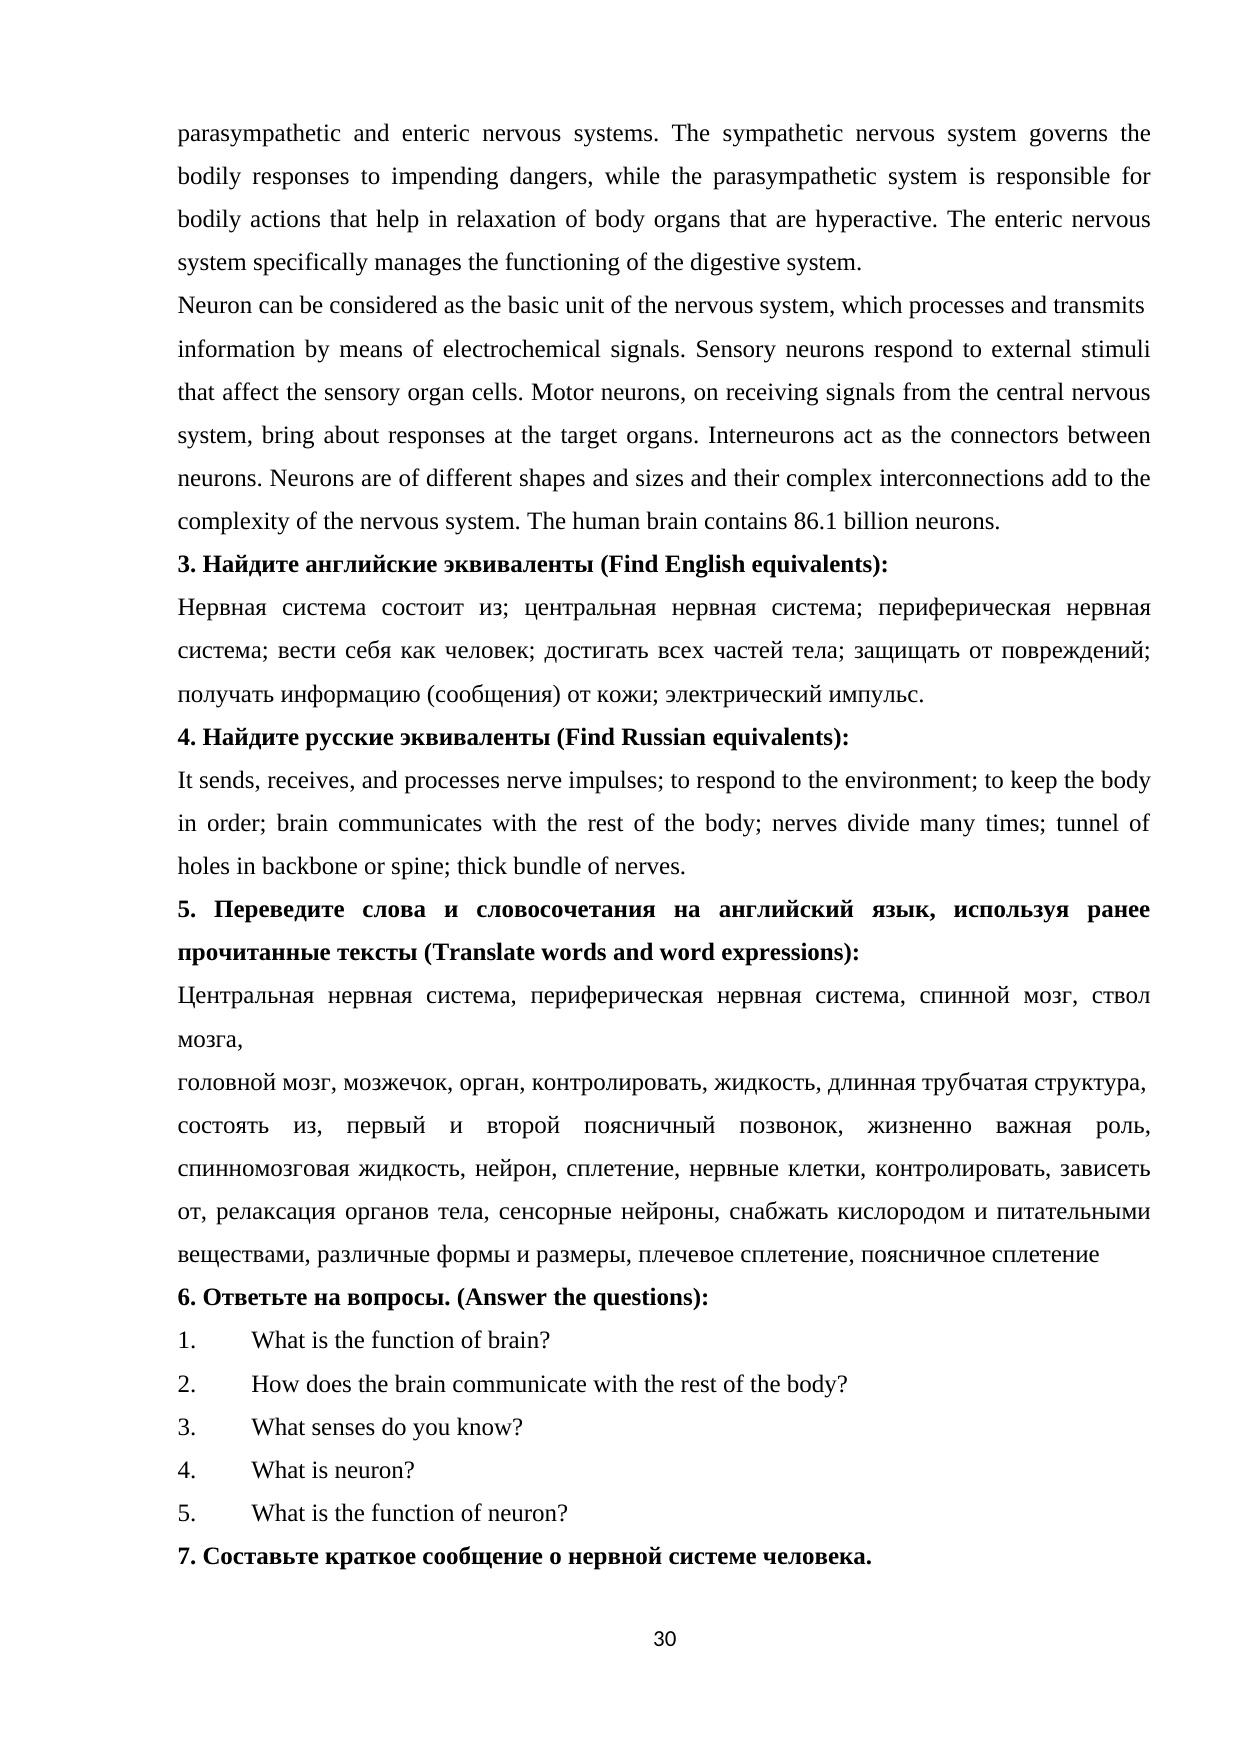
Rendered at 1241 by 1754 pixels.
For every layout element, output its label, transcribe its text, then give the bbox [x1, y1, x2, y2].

text 7. Составьте краткое сообщение о нервной системе человека. [177, 1541, 1152, 1570]
text 1. What is the function of brain? [177, 1326, 1152, 1354]
text 6. Ответьте на вопросы. (Answer the questions): [177, 1282, 1152, 1311]
text 3. What senses do you know? [177, 1412, 1152, 1441]
text состоять из, первый и второй поясничный позвонок, жизненно важная роль, спинномозговая жидкость, нейрон, сплетение, нервные клетки, контролировать, зависеть от, релаксация органов тела, сенсорные нейроны, снабжать кислородом и питательными веществами, различные формы и размеры, плечевое сплетение, поясничное сплетение [177, 1110, 1152, 1268]
text Нервная система состоит из; центральная нервная система; периферическая нервная система; вести себя как человек; достигать всех частей тела; защищать от повреждений; получать информацию (сообщения) от кожи; электрический импульс. [177, 592, 1152, 707]
text 4. What is neuron? [177, 1455, 1152, 1484]
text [177, 118, 1152, 276]
text 3. Найдите английские эквиваленты (Find English equivalents): [177, 549, 1152, 578]
text 5. Переведите слова и словосочетания на английский язык, используя ранее прочитанные тексты (Translate words and word expressions): [177, 894, 1152, 966]
text головной мозг, мозжечок, орган, контролировать, жидкость, длинная трубчатая структура, [177, 1067, 1152, 1096]
text Центральная нервная система, периферическая нервная система, спинной мозг, ствол мозга, [177, 981, 1152, 1052]
text information by means of electrochemical signals. Sensory neurons respond to external stimuli that affect the sensory organ cells. Motor neurons, on receiving signals from the central nervous system, bring about responses at the target organs. Interneurons act as the connectors between neurons. Neurons are of different shapes and sizes and their complex interconnections add to the complexity of the nervous system. The human brain contains 86.1 billion neurons. [177, 334, 1152, 535]
text 4. Найдите русские эквиваленты (Find Russian equivalents): [177, 722, 1152, 751]
text Neuron can be considered as the basic unit of the nervous system, which processes and transmits [177, 291, 1152, 319]
text 5. What is the function of neuron? [177, 1498, 1152, 1527]
text 2. How does the brain communicate with the rest of the body? [177, 1369, 1152, 1397]
text It sends, receives, and processes nerve impulses; to respond to the environment; to keep the body in order; brain communicates with the rest of the body; nerves divide many times; tunnel of holes in backbone or spine; thick bundle of nerves. [177, 765, 1152, 880]
